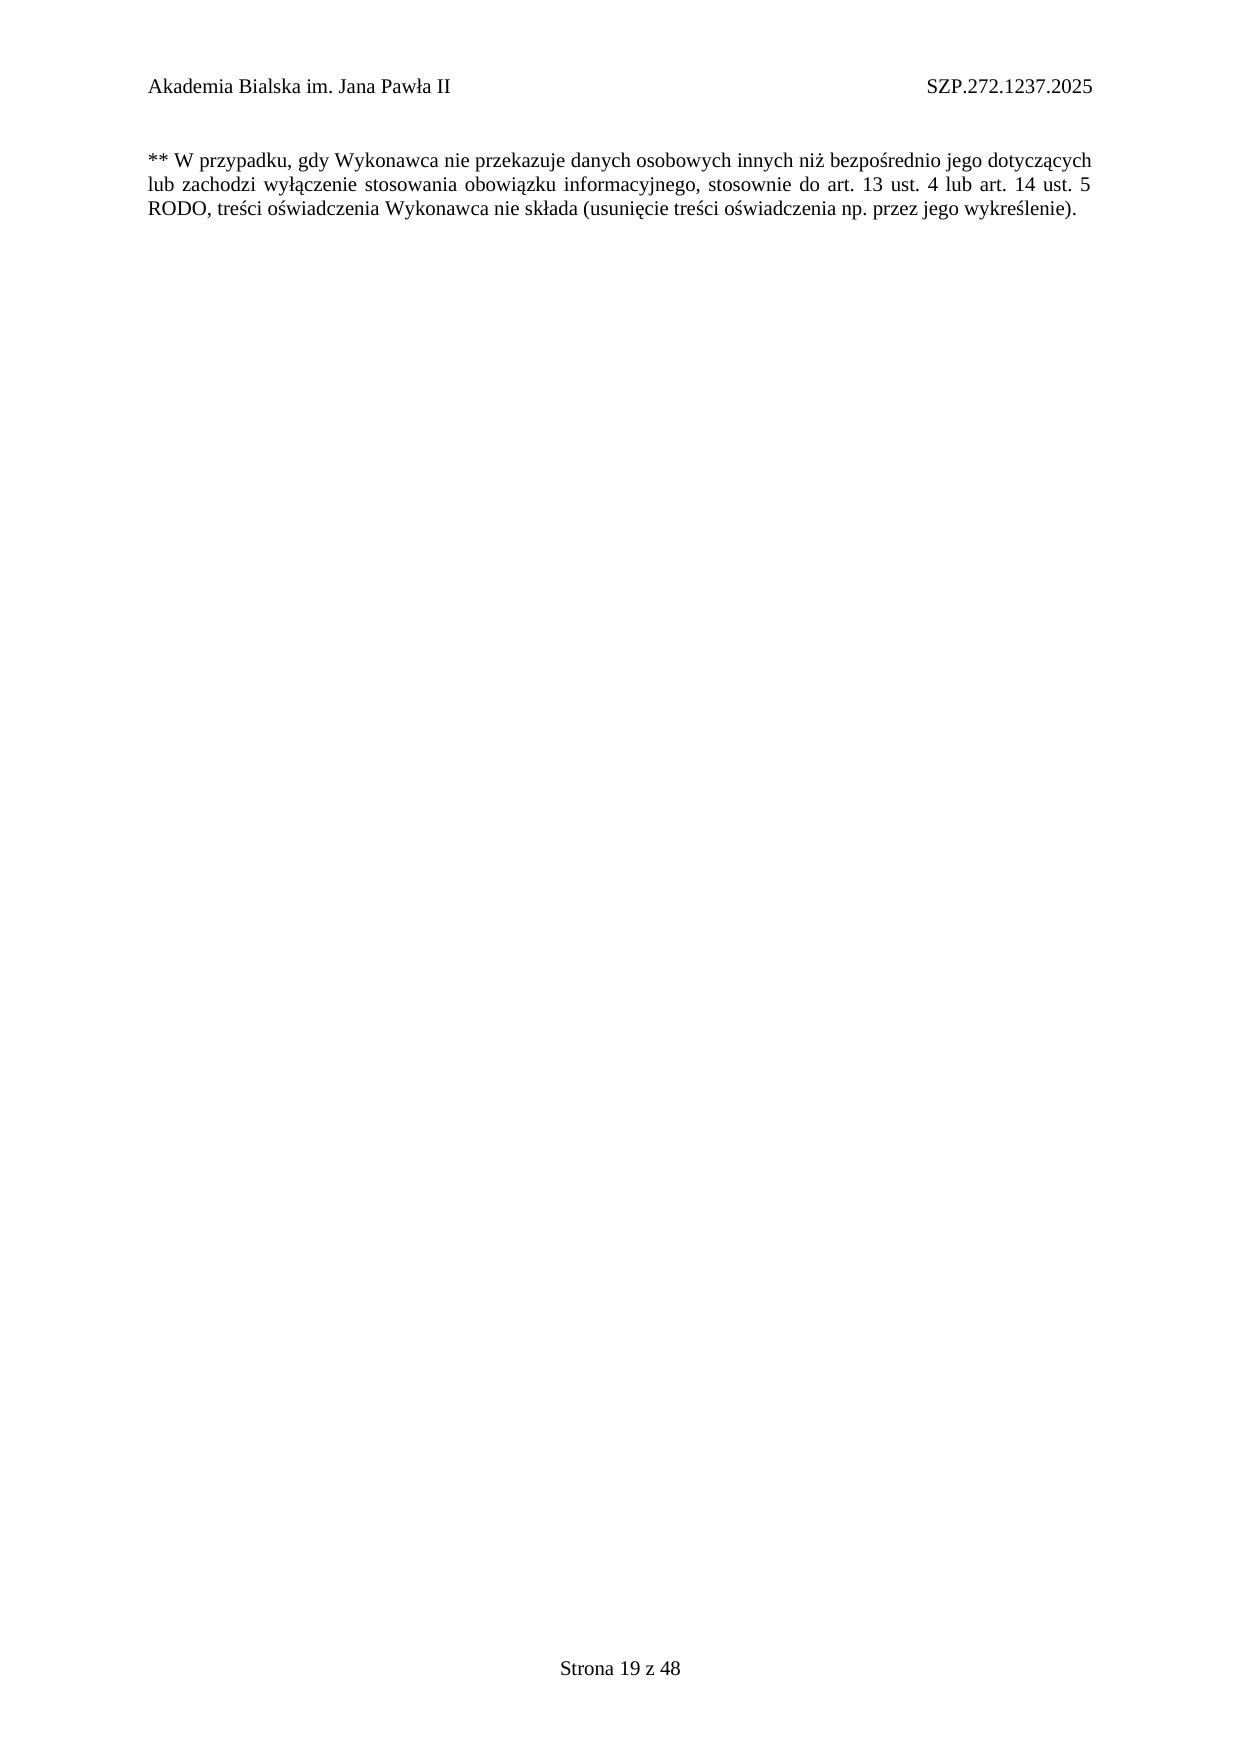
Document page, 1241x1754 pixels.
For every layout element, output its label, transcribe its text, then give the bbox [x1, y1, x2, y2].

text ** W przypadku, gdy Wykonawca nie przekazuje danych osobowych innych niż bezpośrednio jego dotyczących lub zachodzi wyłączenie stosowania obowiązku informacyjnego, stosownie do art. 13 ust. 4 lub art. 14 ust. 5 RODO, treści oświadczenia Wykonawca nie składa (usunięcie treści oświadczenia np. przez jego wykreślenie). [148, 148, 1093, 220]
